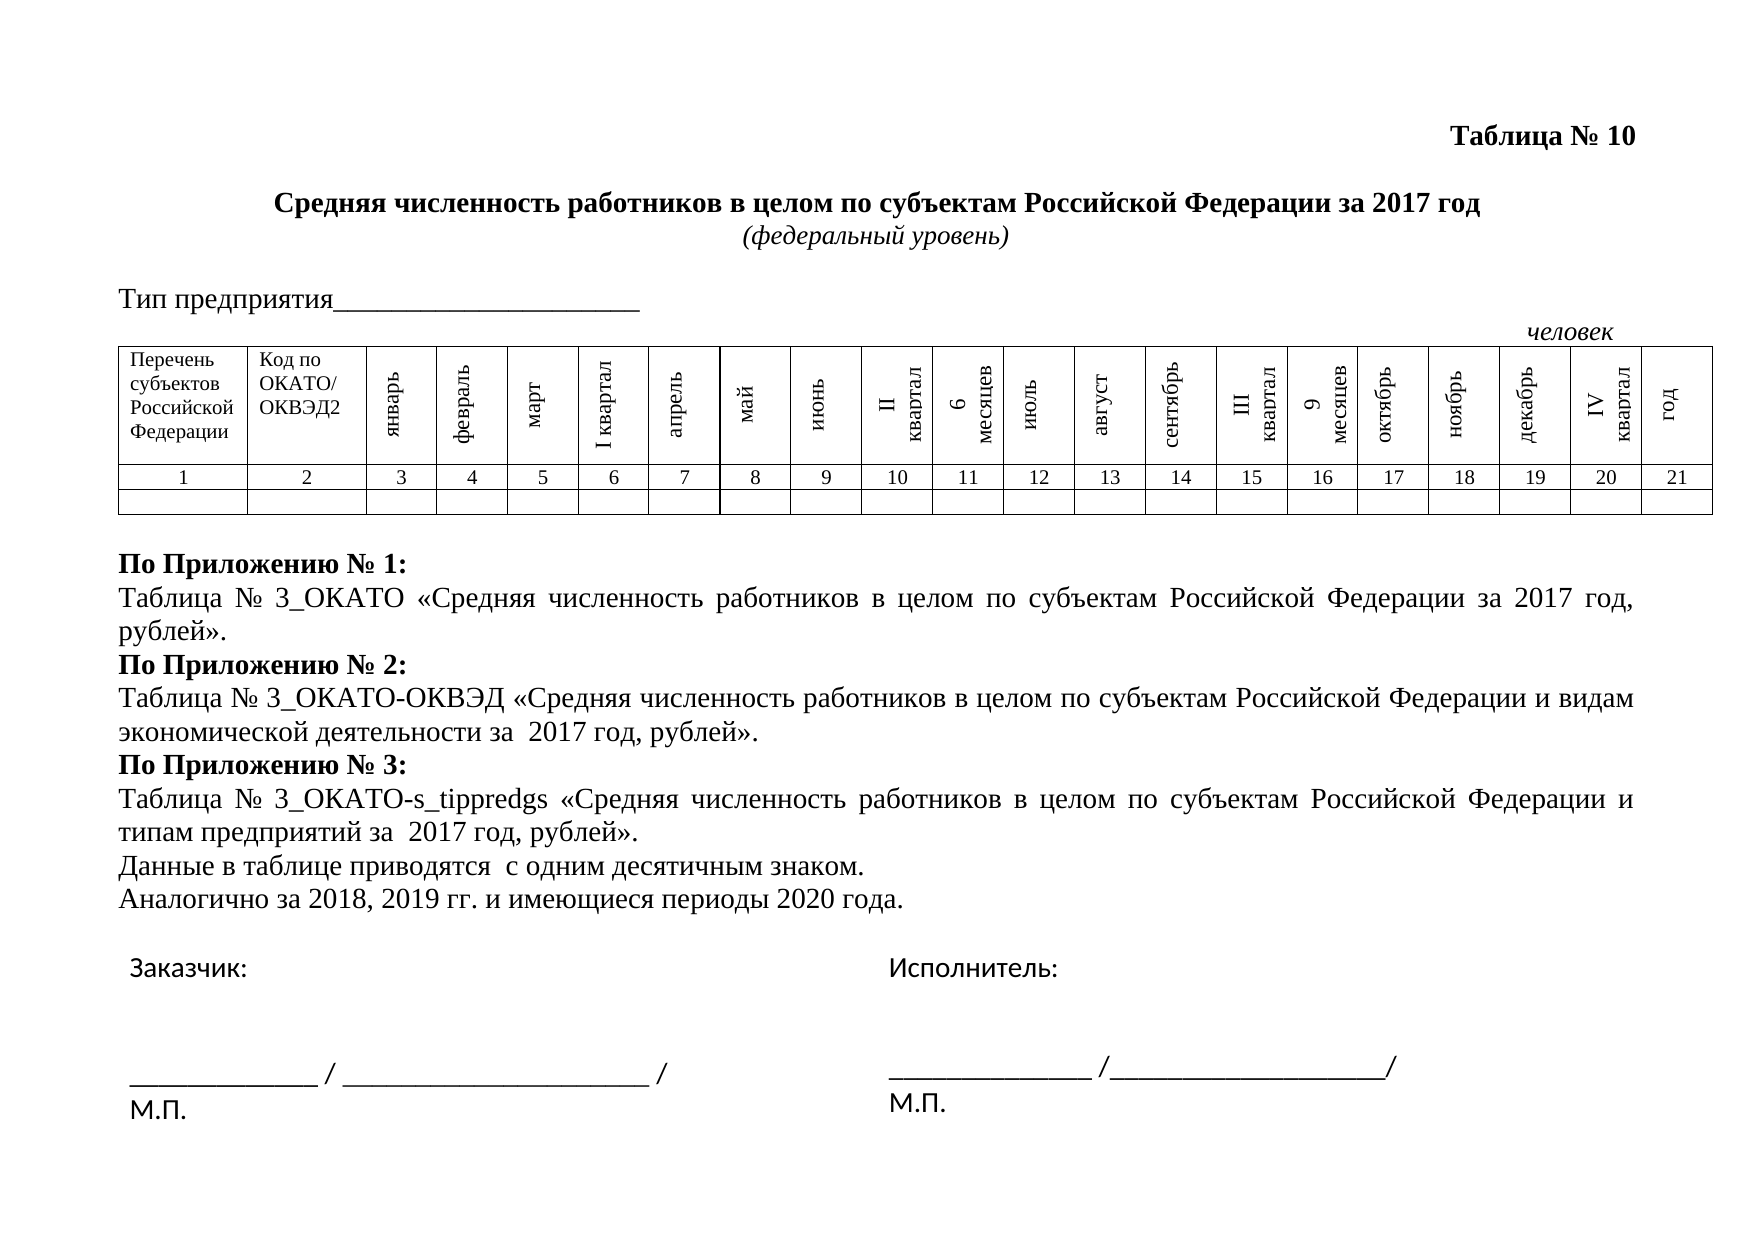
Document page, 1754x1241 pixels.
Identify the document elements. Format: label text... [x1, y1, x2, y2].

table_header 9 месяцев [1288, 347, 1357, 464]
table_cell 15 [1217, 465, 1287, 489]
table_header ноябрь [1429, 347, 1499, 464]
table_header сентябрь [1146, 347, 1216, 464]
table_cell 12 [1004, 465, 1074, 489]
table_header Перечень субъектов Российской Федерации [119, 347, 247, 464]
table_cell [1358, 490, 1428, 514]
table_cell [119, 490, 247, 514]
table_cell [1217, 490, 1287, 514]
text Таблица № 10 [118, 118, 1636, 152]
table_cell 11 [933, 465, 1003, 489]
table_header год [1642, 347, 1712, 464]
table_cell [1571, 490, 1641, 514]
table_cell 4 [437, 465, 507, 489]
text Данные в таблице приводятся с одним десятичным знаком. [118, 848, 1636, 882]
table_cell 9 [791, 465, 861, 489]
table_cell [579, 490, 648, 514]
table_cell [1642, 490, 1712, 514]
table_header Исполнитель: ______________ /___________________/ М.П. [878, 949, 1636, 1127]
text По Приложению № 3: [118, 747, 1636, 781]
table_header август [1075, 347, 1145, 464]
table_header октябрь [1358, 347, 1428, 464]
table_cell [248, 490, 366, 514]
table_header апрель [649, 347, 719, 464]
table_cell [508, 490, 578, 514]
table_cell [933, 490, 1003, 514]
table_cell 2 [248, 465, 366, 489]
table_cell 3 [367, 465, 436, 489]
table_cell [1004, 490, 1074, 514]
table_cell [1500, 490, 1570, 514]
table_cell 18 [1429, 465, 1499, 489]
table_cell [1075, 490, 1145, 514]
table_cell 17 [1358, 465, 1428, 489]
table_cell 20 [1571, 465, 1641, 489]
table_cell [437, 490, 507, 514]
text Аналогично за 2018, 2019 гг. и имеющиеся периоды 2020 года. [118, 882, 1636, 915]
table_header декабрь [1500, 347, 1570, 464]
text человек [118, 314, 1636, 346]
table_header июнь [791, 347, 861, 464]
table_cell [1429, 490, 1499, 514]
table_cell 16 [1288, 465, 1357, 489]
table_cell [721, 490, 790, 514]
text Таблица № 3_ОКАТО-s_tippredgs «Средняя численность работников в целом по субъектам Российской Федерации и типам предприятий за 2017 год, рублей». [118, 781, 1636, 848]
text Средняя численность работников в целом по субъектам Российской Федерации за 2017 год [118, 185, 1636, 219]
table_header март [508, 347, 578, 464]
table_cell 14 [1146, 465, 1216, 489]
table_cell [1288, 490, 1357, 514]
table_cell [367, 490, 436, 514]
table_header май [721, 347, 790, 464]
table_cell 1 [119, 465, 247, 489]
text По Приложению № 2: [118, 647, 1636, 680]
table_cell [862, 490, 932, 514]
table_cell 7 [649, 465, 719, 489]
table_header Заказчик: _____________ / _____________________ / М.П. [118, 949, 877, 1127]
table_header 6 месяцев [933, 347, 1003, 464]
table_header июль [1004, 347, 1074, 464]
text (федеральный уровень) [118, 219, 1636, 250]
table_header I квартал [579, 347, 648, 464]
text По Приложению № 1: [118, 546, 1636, 580]
table_cell 5 [508, 465, 578, 489]
table_header III квартал [1217, 347, 1287, 464]
text Таблица № 3_ОКАТО-ОКВЭД «Средняя численность работников в целом по субъектам Российской Федерации и видам экономической деятельности за 2017 год, рублей». [118, 680, 1636, 747]
table_cell 10 [862, 465, 932, 489]
table_header Код по ОКАТО/ ОКВЭД2 [248, 347, 366, 464]
table_header февраль [437, 347, 507, 464]
table_cell [1146, 490, 1216, 514]
table_cell 21 [1642, 465, 1712, 489]
table_cell [791, 490, 861, 514]
table_header IV квартал [1571, 347, 1641, 464]
table_cell 19 [1500, 465, 1570, 489]
table_cell 8 [721, 465, 790, 489]
text Таблица № 3_ОКАТО «Средняя численность работников в целом по субъектам Российской Федерации за 2017 год, рублей». [118, 580, 1636, 647]
table_cell [649, 490, 719, 514]
table_header II квартал [862, 347, 932, 464]
table_cell 13 [1075, 465, 1145, 489]
table_cell 6 [579, 465, 648, 489]
table_header январь [367, 347, 436, 464]
text Тип предприятия_____________________ [118, 281, 1636, 314]
